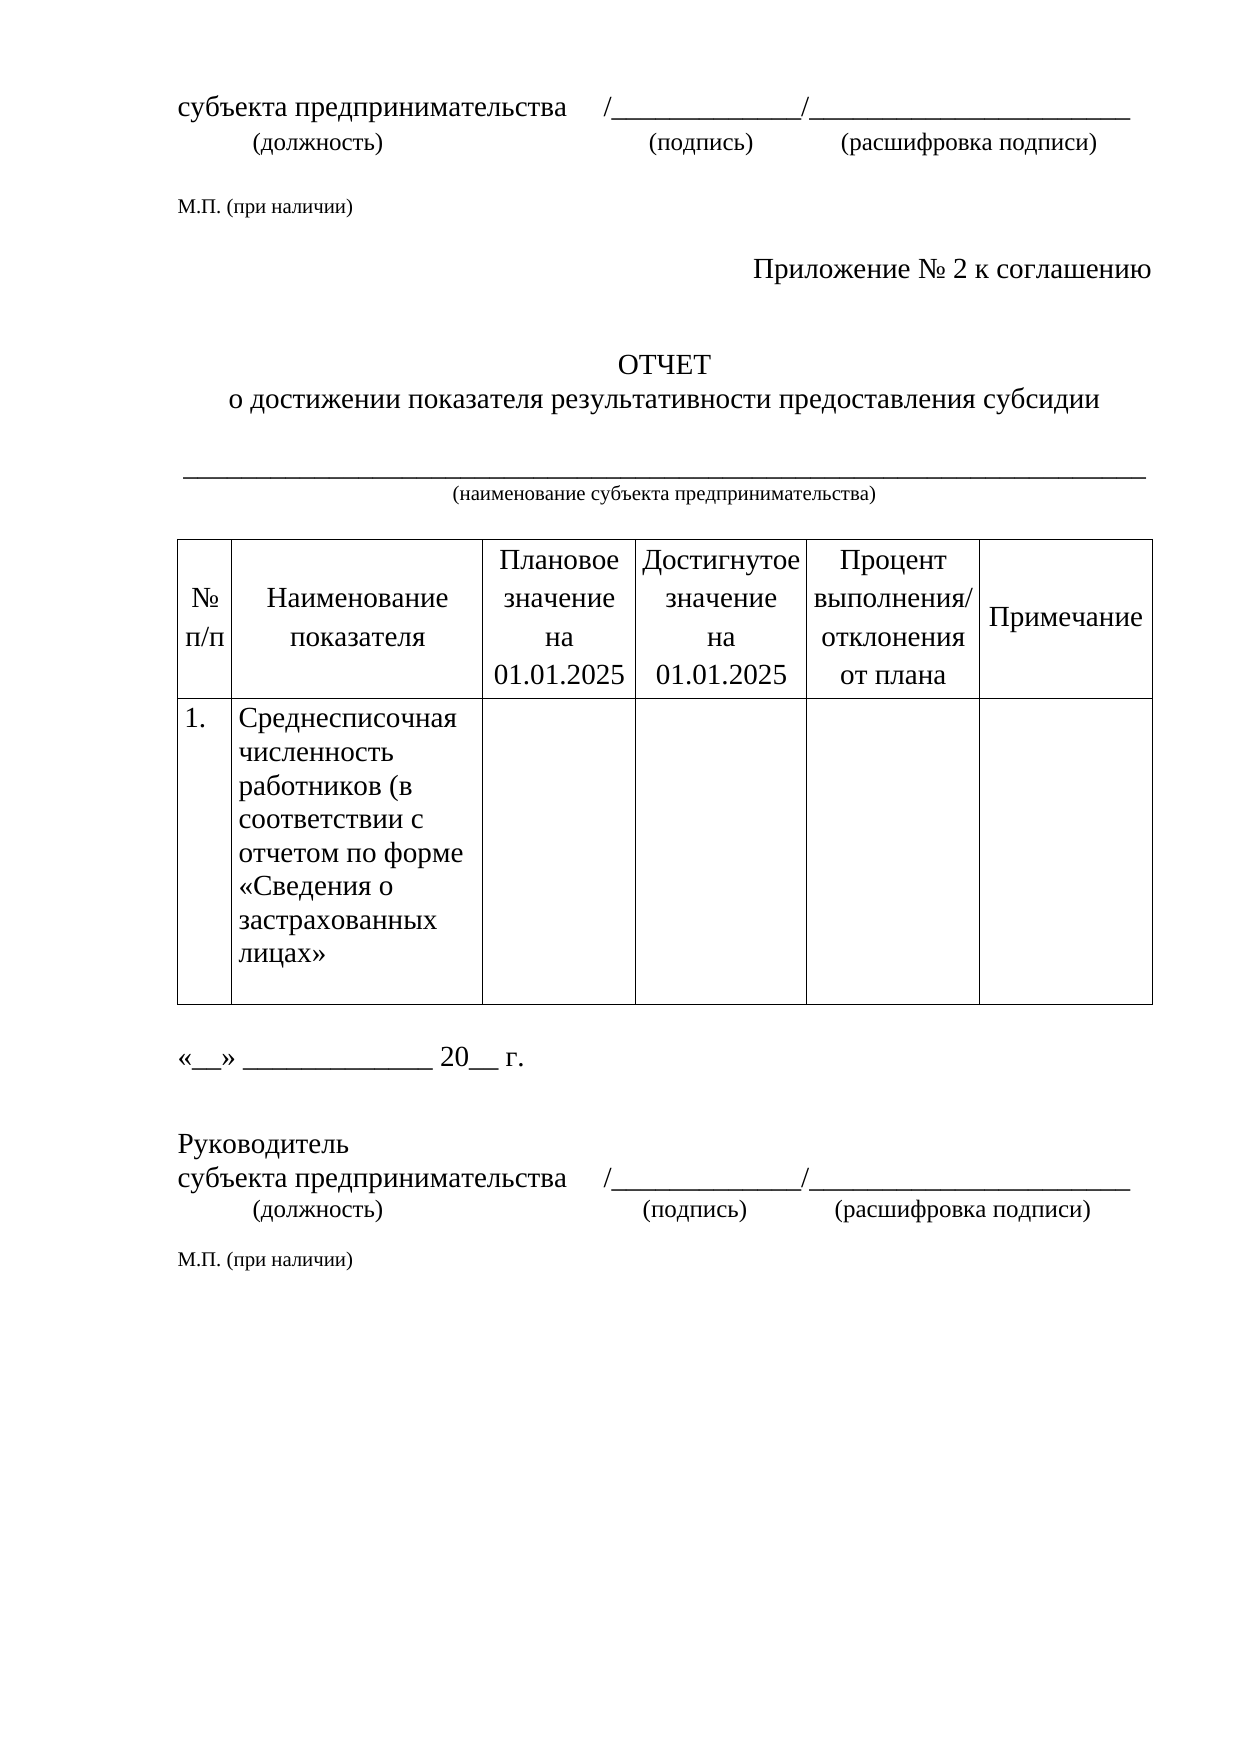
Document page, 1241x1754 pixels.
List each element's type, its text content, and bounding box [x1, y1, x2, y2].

table_cell 1. [178, 699, 231, 1004]
text (наименование субъекта предпринимательства) [177, 481, 1152, 505]
text __________________________________________________________________ [177, 448, 1152, 481]
text (должность) (подпись) (расшифровка подписи) [177, 127, 1152, 156]
text субъекта предпринимательства /_____________/______________________ [177, 1160, 1152, 1194]
table_cell [483, 699, 635, 1004]
table_cell [636, 699, 806, 1004]
table_header № п/п [178, 540, 231, 698]
table_cell [980, 699, 1152, 1004]
table_header Примечание [980, 540, 1152, 698]
text М.П. (при наличии) [177, 1247, 1152, 1271]
text субъекта предпринимательства /_____________/______________________ [177, 89, 1152, 122]
text ОТЧЕТ [177, 347, 1152, 381]
table_header Достигнутое значение на 01.01.2025 [636, 540, 806, 698]
text М.П. (при наличии) [177, 194, 1152, 218]
text (должность) (подпись) (расшифровка подписи) [177, 1194, 1152, 1222]
text «__» _____________ 20__ г. [177, 1039, 1152, 1072]
table_header Процент выполнения/ отклонения от плана [807, 540, 979, 698]
table_header Плановое значение на 01.01.2025 [483, 540, 635, 698]
text о достижении показателя результативности предоставления субсидии [177, 381, 1152, 414]
table_cell [807, 699, 979, 1004]
text Приложение № 2 к соглашению [177, 251, 1152, 285]
text Руководитель [177, 1127, 1152, 1160]
table_header Наименование показателя [232, 540, 482, 698]
table_cell Среднесписочная численность работников (в соответствии с отчетом по форме «Сведения о застрахованных лицах» [232, 699, 482, 1004]
